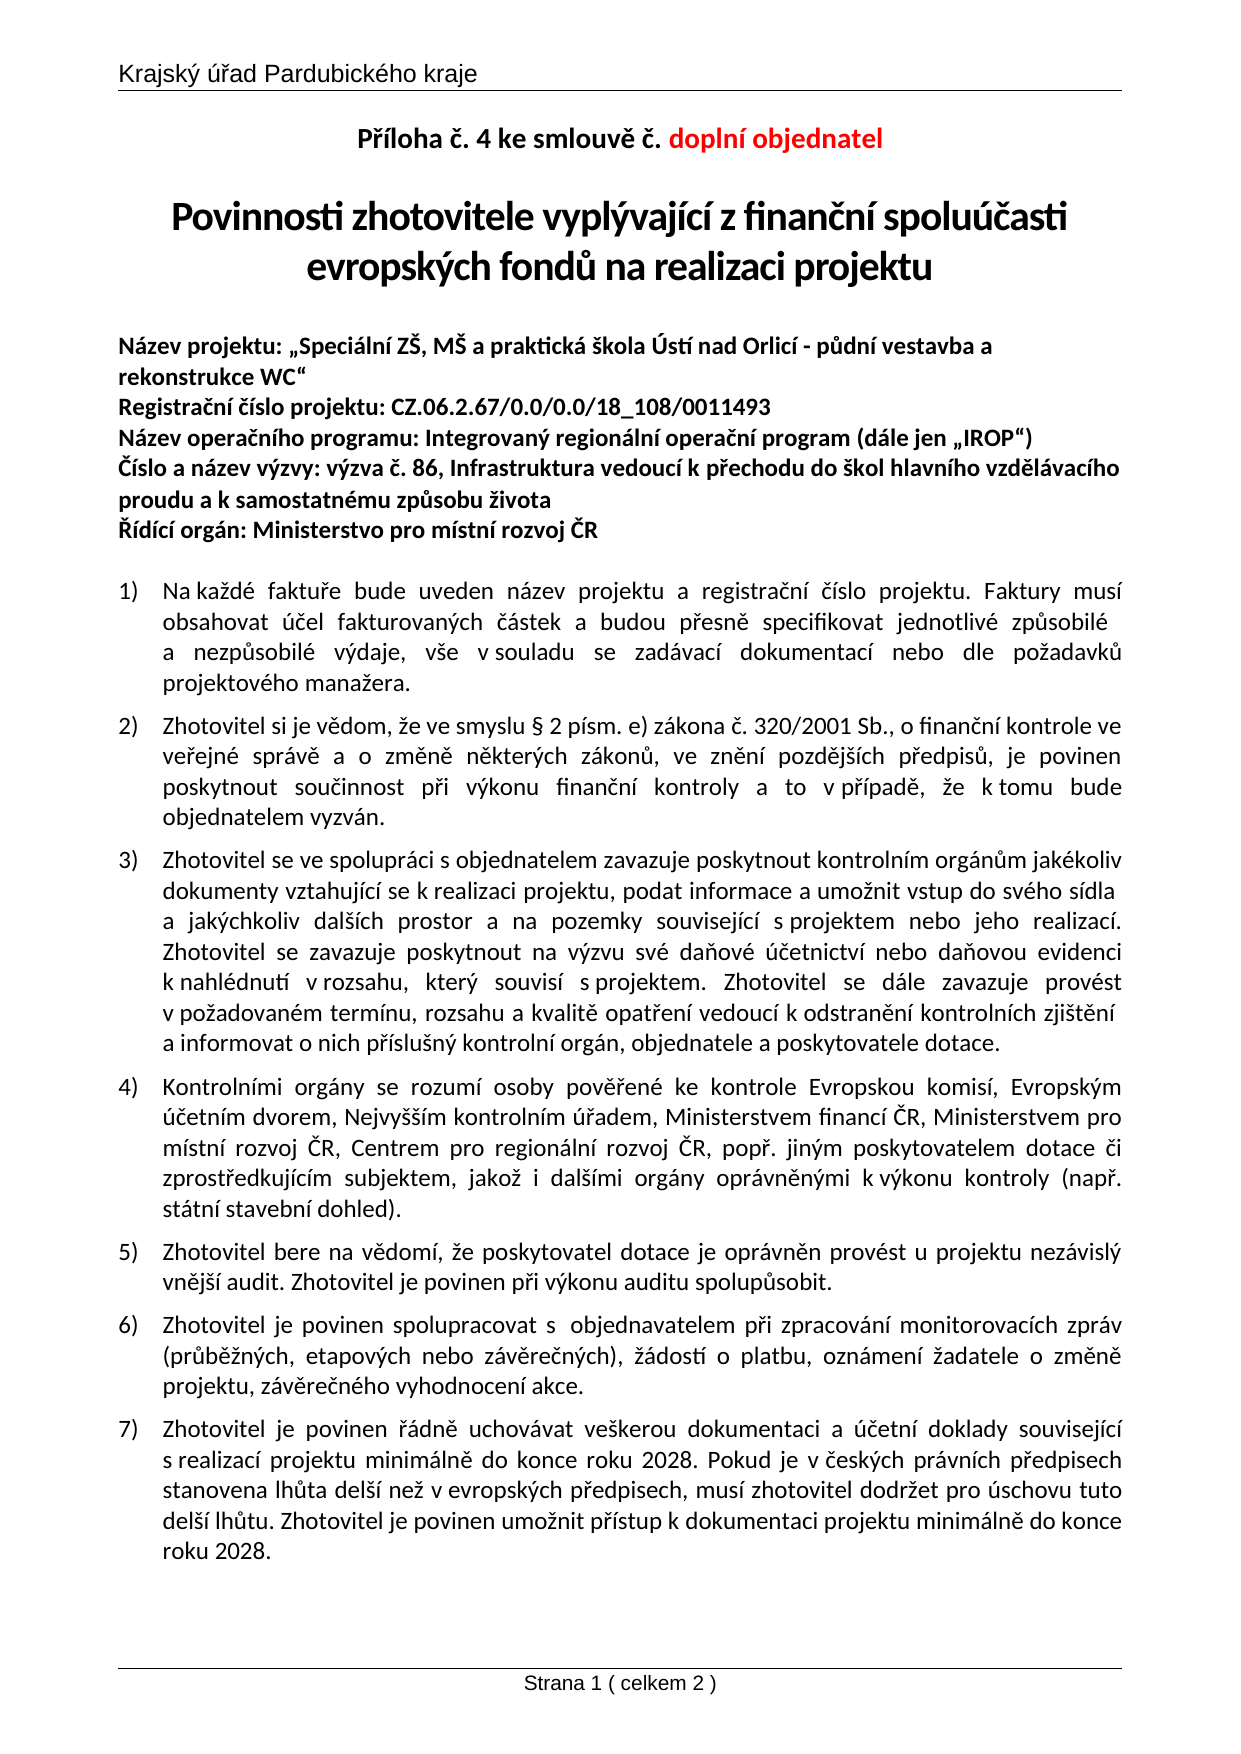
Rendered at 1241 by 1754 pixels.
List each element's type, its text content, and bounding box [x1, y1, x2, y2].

list Na každé faktuře bude uveden název projektu a registrační číslo projektu. Faktury musí obsahovat účel fakturovaných částek a budou přesně specifikovat jednotlivé způsobilé a nezpůsobilé výdaje, vše v souladu se zadávací dokumentací nebo dle požadavků projektového manažera. [118, 575, 1122, 697]
list Zhotovitel si je vědom, že ve smyslu § 2 písm. e) zákona č. 320/2001 Sb., o finanční kontrole ve veřejné správě a o změně některých zákonů, ve znění pozdějších předpisů, je povinen poskytnout součinnost při výkonu finanční kontroly a to v případě, že k tomu bude objednatelem vyzván. [118, 710, 1122, 832]
list Zhotovitel je povinen řádně uchovávat veškerou dokumentaci a účetní doklady související s realizací projektu minimálně do konce roku 2028. Pokud je v českých právních předpisech stanovena lhůta delší než v evropských předpisech, musí zhotovitel dodržet pro úschovu tuto delší lhůtu. Zhotovitel je povinen umožnit přístup k dokumentaci projektu minimálně do konce roku 2028. [118, 1413, 1122, 1566]
list Zhotovitel se ve spolupráci s objednatelem zavazuje poskytnout kontrolním orgánům jakékoliv dokumenty vztahující se k realizaci projektu, podat informace a umožnit vstup do svého sídla a jakýchkoliv dalších prostor a na pozemky související s projektem nebo jeho realizací. Zhotovitel se zavazuje poskytnout na výzvu své daňové účetnictví nebo daňovou evidenci k nahlédnutí v rozsahu, který souvisí s projektem. Zhotovitel se dále zavazuje provést v požadovaném termínu, rozsahu a kvalitě opatření vedoucí k odstranění kontrolních zjištění a informovat o nich příslušný kontrolní orgán, objednatele a poskytovatele dotace. [118, 844, 1122, 1058]
title evropských fondů na realizaci projektu [118, 240, 1122, 291]
list Zhotovitel bere na vědomí, že poskytovatel dotace je oprávněn provést u projektu nezávislý vnější audit. Zhotovitel je povinen při výkonu auditu spolupůsobit. [118, 1236, 1122, 1297]
text Registrační číslo projektu: CZ.06.2.67/0.0/0.0/18_108/0011493 [118, 391, 1124, 422]
list Kontrolními orgány se rozumí osoby pověřené ke kontrole Evropskou komisí, Evropským účetním dvorem, Nejvyšším kontrolním úřadem, Ministerstvem financí ČR, Ministerstvem pro místní rozvoj ČR, Centrem pro regionální rozvoj ČR, popř. jiným poskytovatelem dotace či zprostředkujícím subjektem, jakož i dalšími orgány oprávněnými k výkonu kontroly (např. státní stavební dohled). [118, 1071, 1122, 1223]
text Název operačního programu: Integrovaný regionální operační program (dále jen „IROP“) [118, 422, 1124, 452]
text Název projektu: „Speciální ZŠ, MŠ a praktická škola Ústí nad Orlicí - půdní vestavba a rekonstrukce WC“ [118, 330, 1124, 391]
title Povinnosti zhotovitele vyplývající z finanční spoluúčasti [118, 189, 1122, 240]
list Zhotovitel je povinen spolupracovat s objednavatelem při zpracování monitorovacích zpráv (průběžných, etapových nebo závěrečných), žádostí o platbu, oznámení žadatele o změně projektu, závěrečného vyhodnocení akce. [118, 1309, 1122, 1401]
text Číslo a název výzvy: výzva č. 86, Infrastruktura vedoucí k přechodu do škol hlavního vzdělávacího proudu a k samostatnému způsobu života [118, 452, 1122, 514]
text Řídící orgán: Ministerstvo pro místní rozvoj ČR [118, 514, 1124, 545]
text Příloha č. 4 ke smlouvě č. doplní objednatel [118, 120, 1122, 156]
